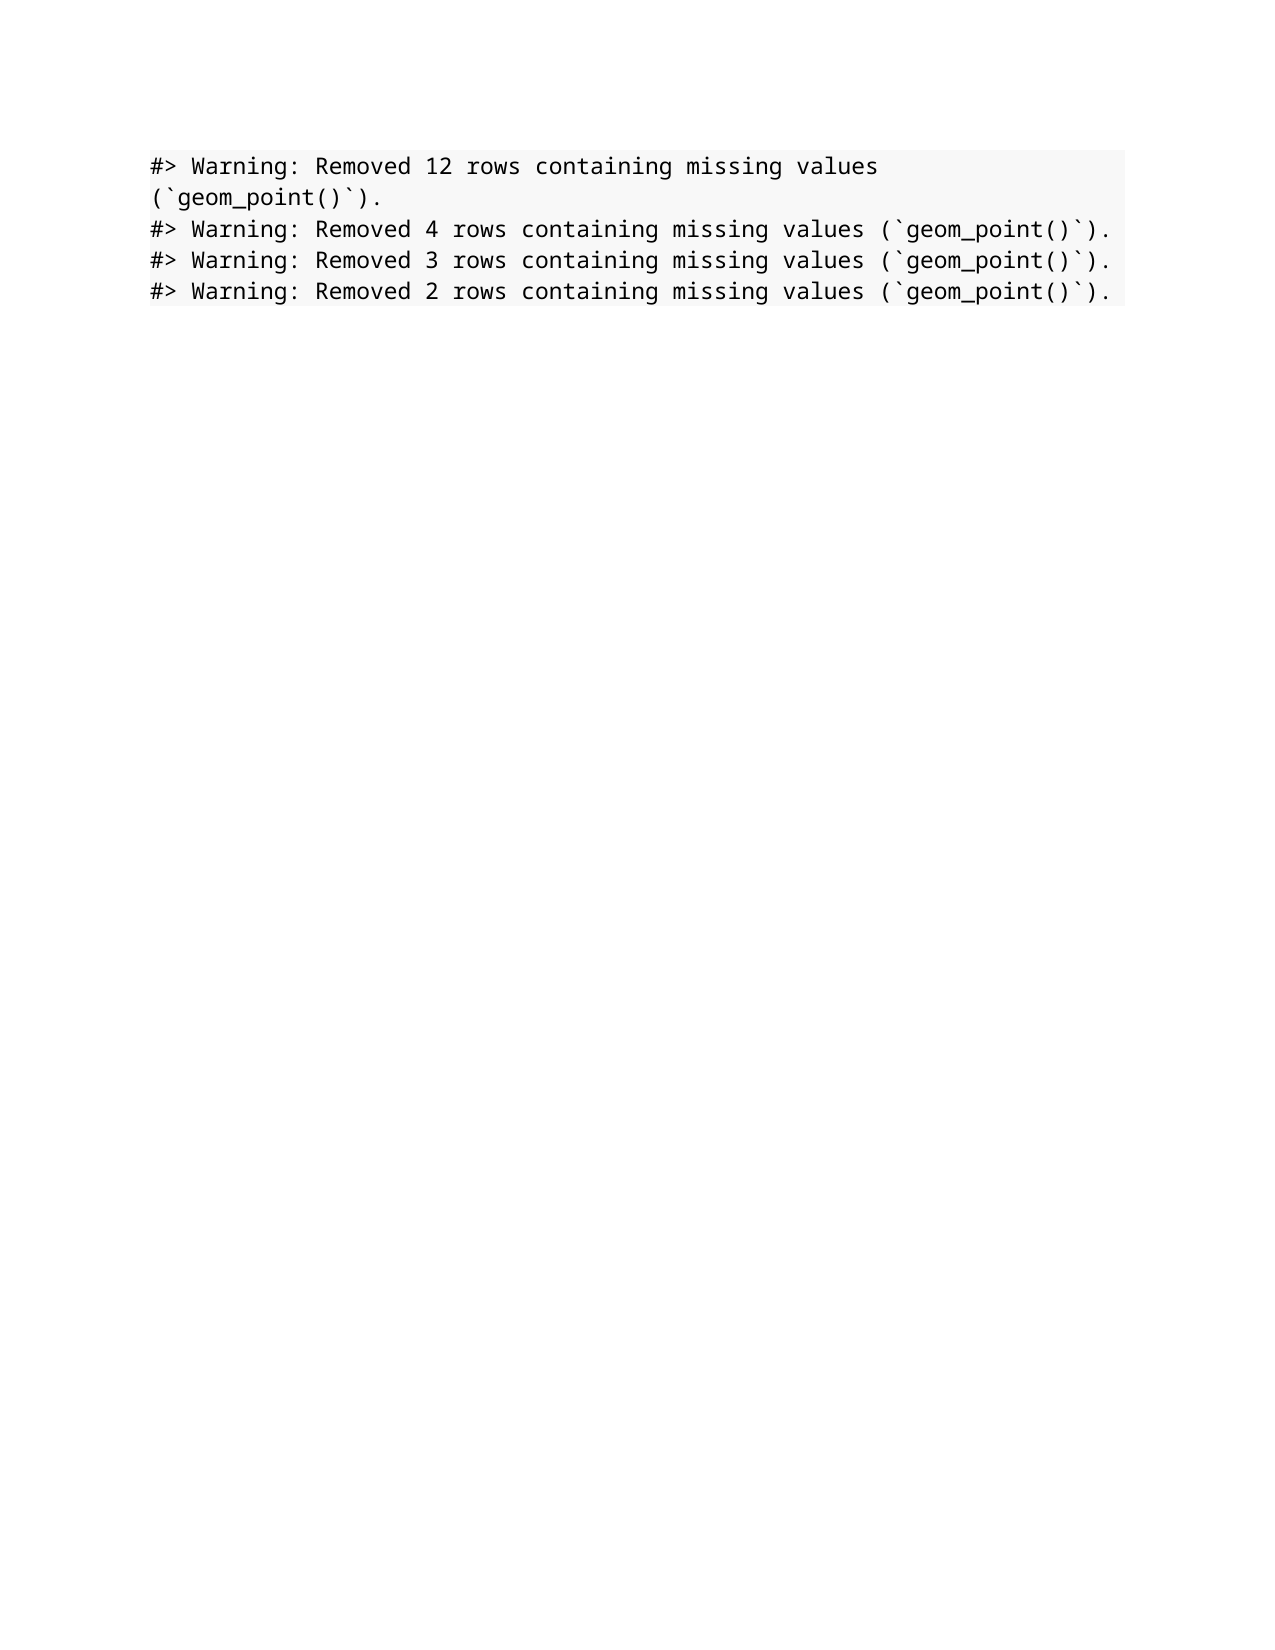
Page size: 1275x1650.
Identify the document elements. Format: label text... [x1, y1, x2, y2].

text #> Warning: Removed 12 rows containing missing values (`geom_point()`). #> Warning: Removed 4 rows containing missing values (`geom_point()`). #> Warning: Removed 3 rows containing missing values (`geom_point()`). #> Warning: Removed 2 rows containing missing values (`geom_point()`). [150, 150, 1125, 306]
